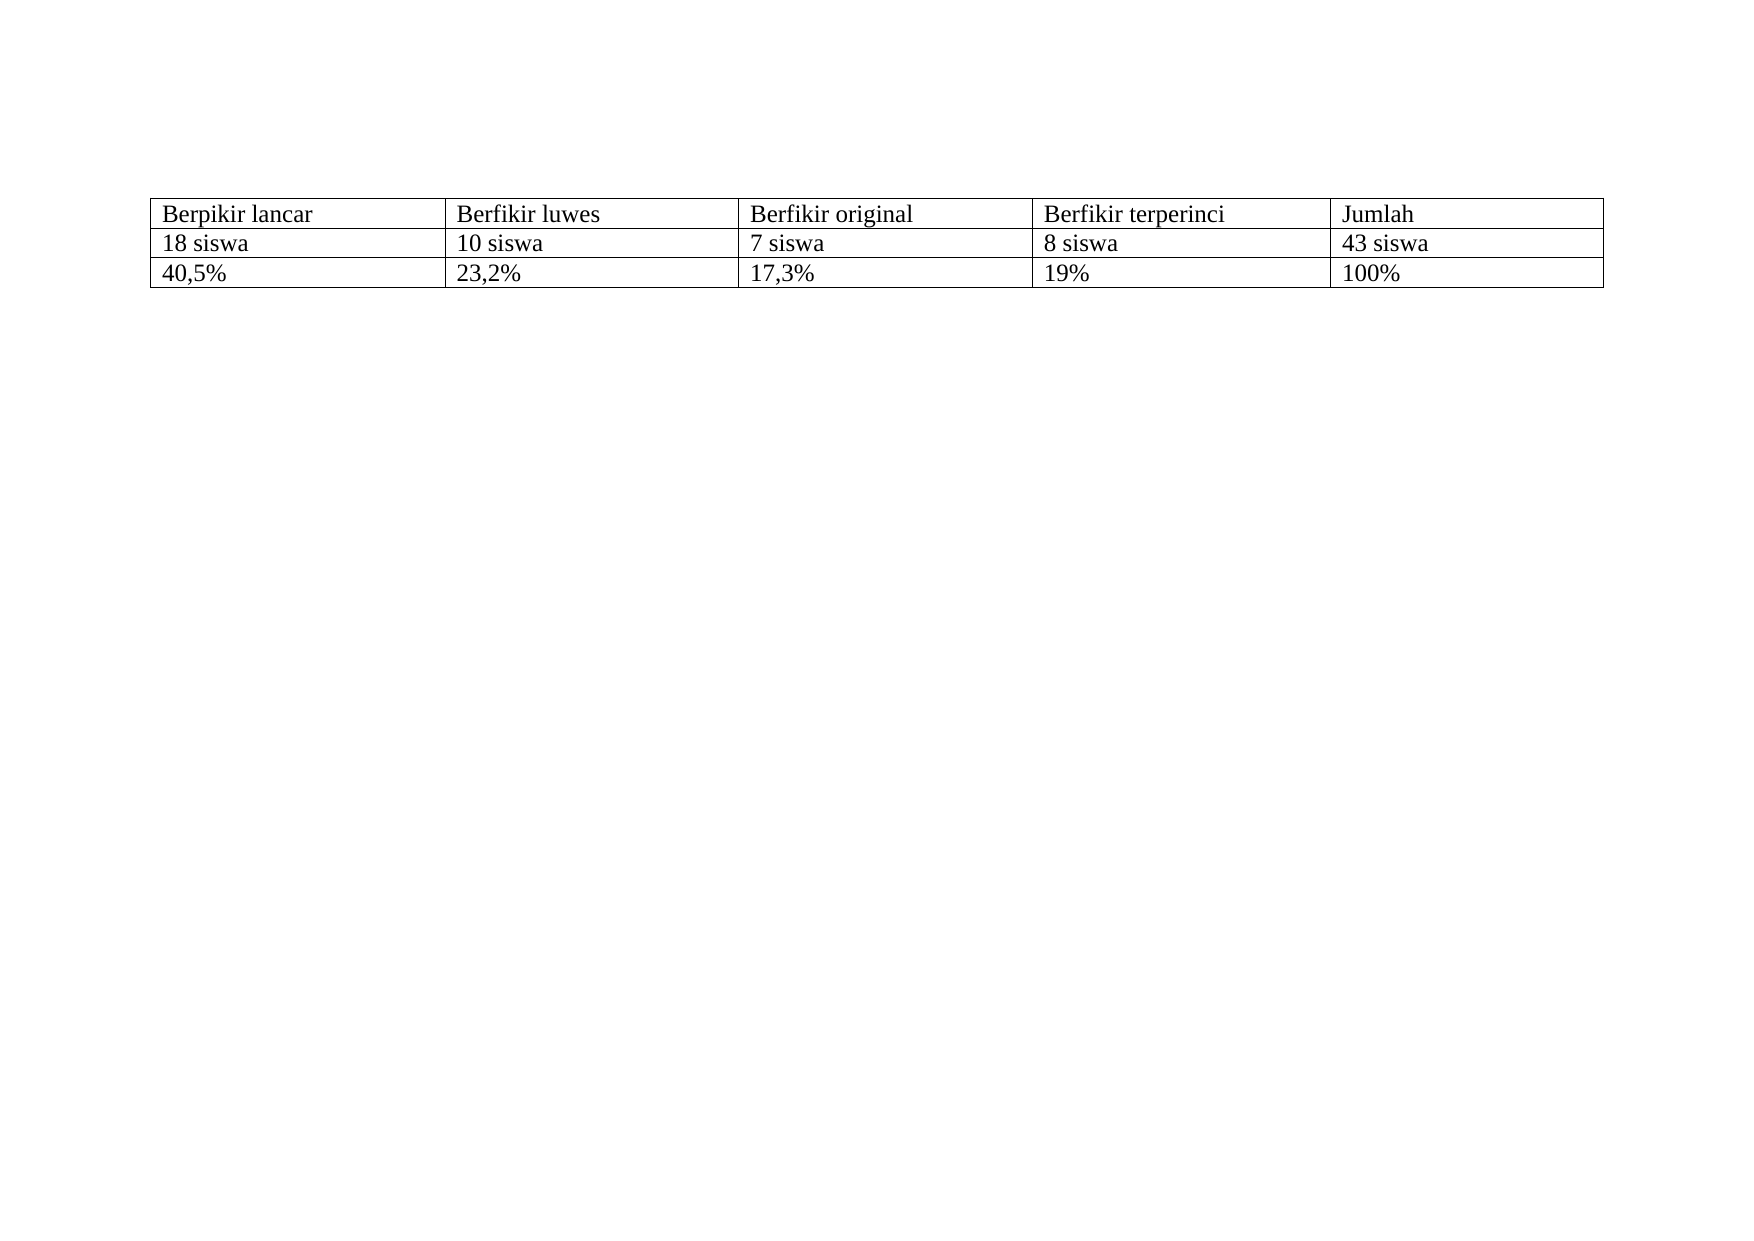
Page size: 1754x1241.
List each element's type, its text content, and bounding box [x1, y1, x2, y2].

table_cell 17,3% [739, 258, 1032, 287]
table_cell 100% [1331, 258, 1603, 287]
table_cell 10 siswa [446, 229, 738, 257]
table_cell 40,5% [151, 258, 445, 287]
table_cell 19% [1033, 258, 1330, 287]
table_header Berfikir original [739, 199, 1032, 227]
table_cell 18 siswa [151, 229, 445, 257]
table_header Berfikir luwes [446, 199, 738, 227]
table_cell 8 siswa [1033, 229, 1330, 257]
table_cell 43 siswa [1331, 229, 1603, 257]
table_cell 23,2% [446, 258, 738, 287]
table_cell 7 siswa [739, 229, 1032, 257]
table_header Jumlah [1331, 199, 1603, 227]
table_header Berfikir terperinci [1033, 199, 1330, 227]
table_header Berpikir lancar [151, 199, 445, 227]
